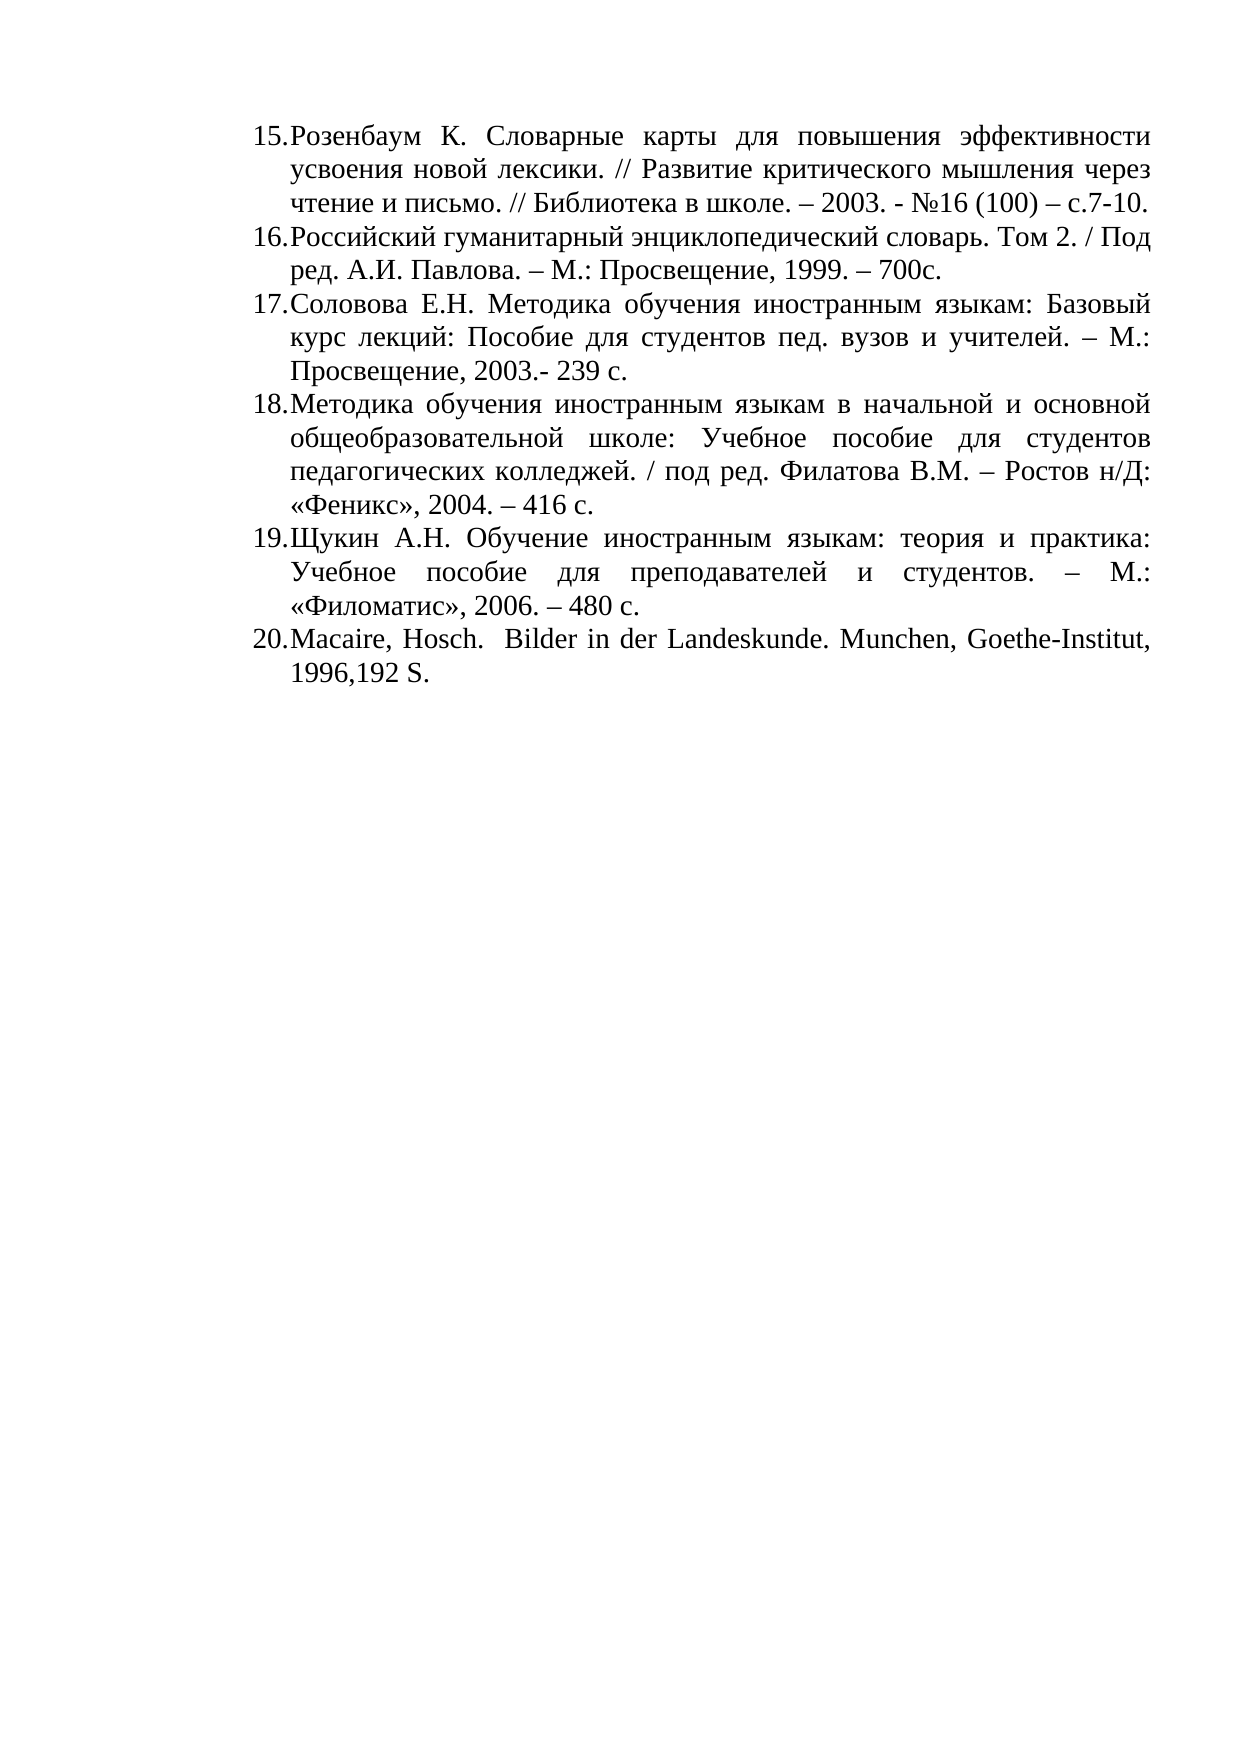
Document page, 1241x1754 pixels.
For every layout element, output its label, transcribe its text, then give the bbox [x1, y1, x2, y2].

list Macaire, Hosch. Bilder in der Landeskunde. Munchen, Goethe-Institut, 1996,192 S. [252, 621, 1152, 688]
list Соловова Е.Н. Методика обучения иностранным языкам: Базовый курс лекций: Пособие для студентов пед. вузов и учителей. – М.: Просвещение, 2003.- 239 с. [252, 286, 1152, 386]
list Розенбаум К. Словарные карты для повышения эффективности усвоения новой лексики. // Развитие критического мышления через чтение и письмо. // Библиотека в школе. – 2003. - №16 (100) – с.7-10. [252, 118, 1152, 219]
list Российский гуманитарный энциклопедический словарь. Том 2. / Под ред. А.И. Павлова. – М.: Просвещение, 1999. – 700с. [252, 219, 1152, 286]
list Методика обучения иностранным языкам в начальной и основной общеобразовательной школе: Учебное пособие для студентов педагогических колледжей. / под ред. Филатова В.М. – Ростов н/Д: «Феникс», 2004. – 416 с. [252, 386, 1152, 521]
list Щукин А.Н. Обучение иностранным языкам: теория и практика: Учебное пособие для преподавателей и студентов. – М.: «Филоматис», 2006. – 480 с. [252, 521, 1152, 621]
